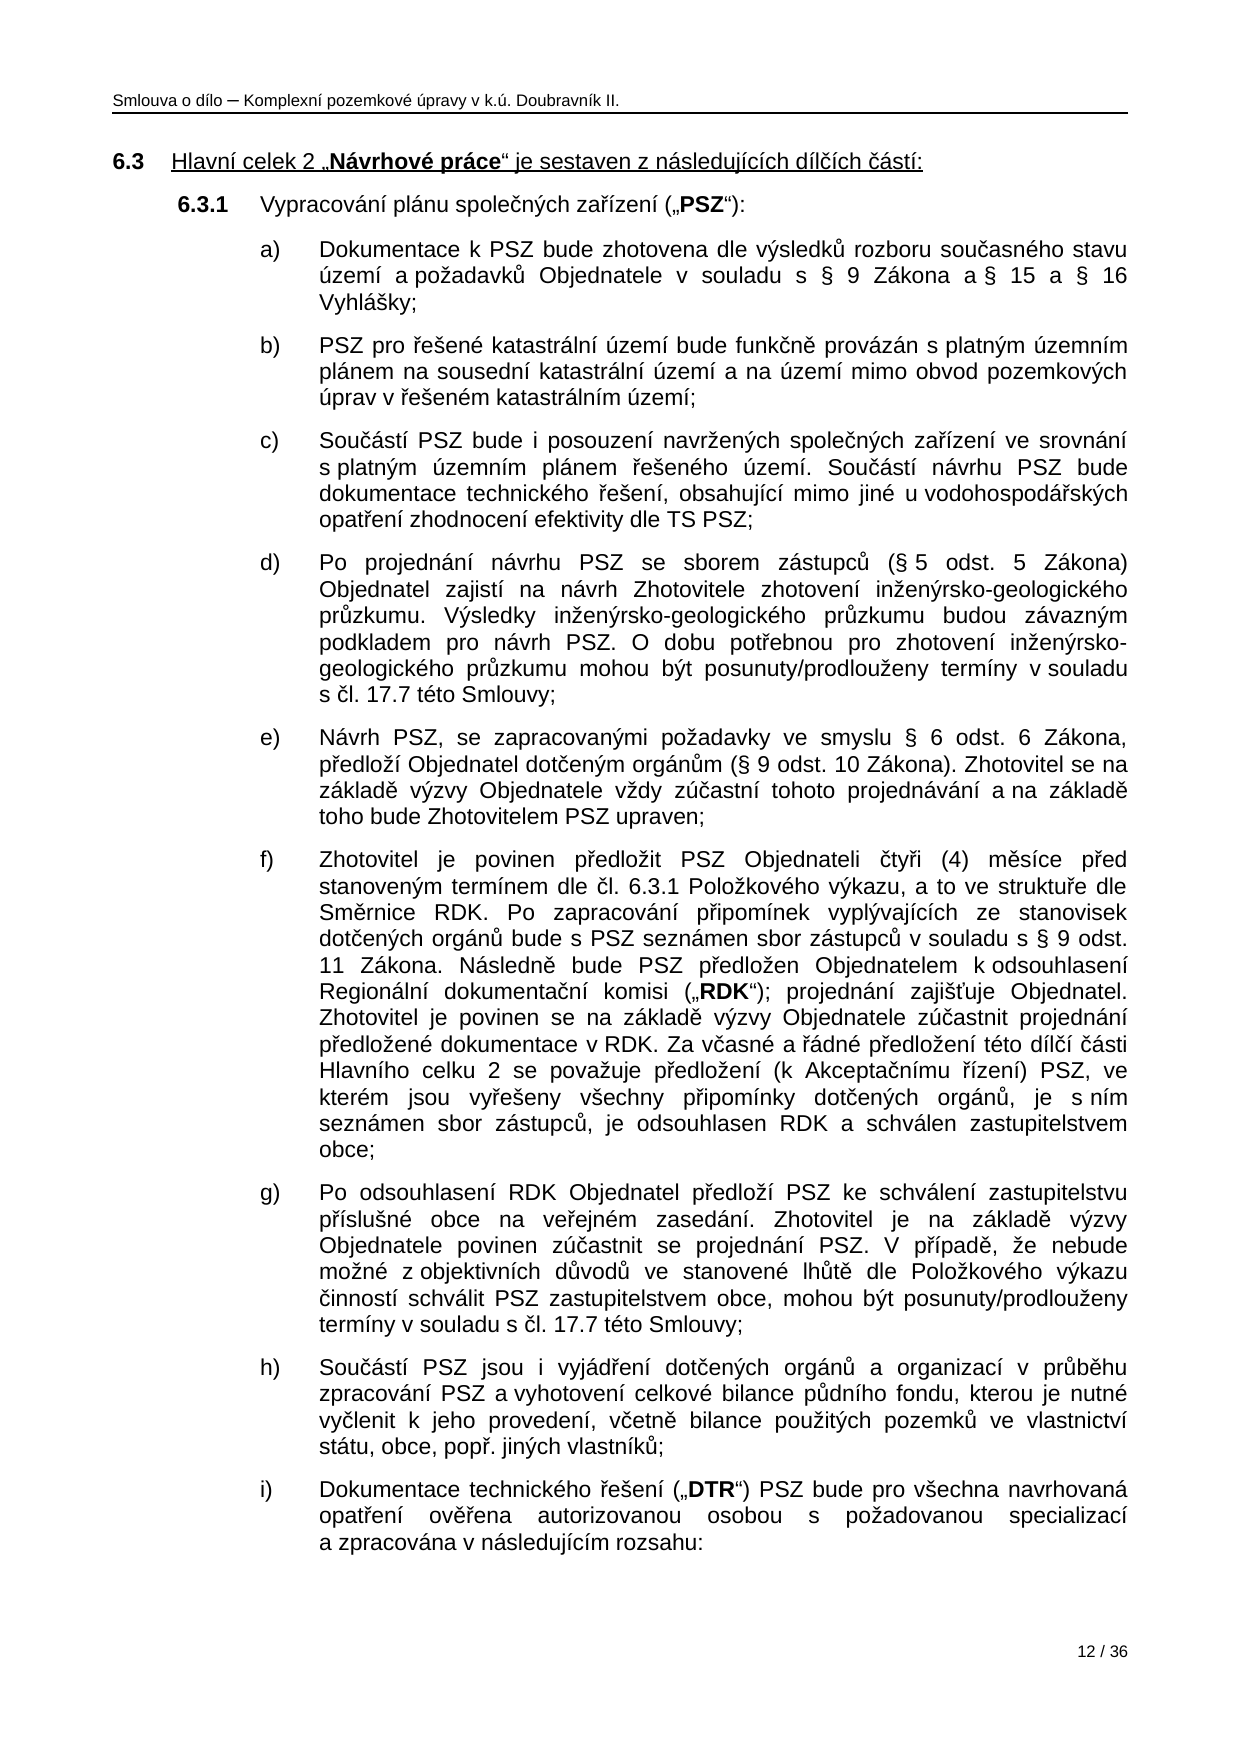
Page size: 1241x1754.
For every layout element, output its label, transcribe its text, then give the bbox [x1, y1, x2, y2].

text Hlavní celek 2 „Návrhové práce“ je sestaven z následujících dílčích částí: [112, 148, 1128, 174]
list Návrh PSZ, se zapracovanými požadavky ve smyslu § 6 odst. 6 Zákona, předloží Objednatel dotčeným orgánům (§ 9 odst. 10 Zákona). Zhotovitel se na základě výzvy Objednatele vždy zúčastní tohoto projednávání a na základě toho bude Zhotovitelem PSZ upraven; [260, 724, 1128, 829]
list PSZ pro řešené katastrální území bude funkčně provázán s platným územním plánem na sousední katastrální území a na území mimo obvod pozemkových úprav v řešeném katastrálním území; [260, 332, 1128, 411]
list Po odsouhlasení RDK Objednatel předloží PSZ ke schválení zastupitelstvu příslušné obce na veřejném zasedání. Zhotovitel je na základě výzvy Objednatele povinen zúčastnit se projednání PSZ. V případě, že nebude možné z objektivních důvodů ve stanovené lhůtě dle Položkového výkazu činností schválit PSZ zastupitelstvem obce, mohou být posunuty/prodlouženy termíny v souladu s čl. 17.7 této Smlouvy; [260, 1179, 1128, 1337]
list Součástí PSZ jsou i vyjádření dotčených orgánů a organizací v průběhu zpracování PSZ a vyhotovení celkové bilance půdního fondu, kterou je nutné vyčlenit k jeho provedení, včetně bilance použitých pozemků ve vlastnictví státu, obce, popř. jiných vlastníků; [260, 1354, 1128, 1459]
list Součástí PSZ bude i posouzení navržených společných zařízení ve srovnání s platným územním plánem řešeného území. Součástí návrhu PSZ bude dokumentace technického řešení, obsahující mimo jiné u vodohospodářských opatření zhodnocení efektivity dle TS PSZ; [260, 427, 1128, 533]
list Dokumentace k PSZ bude zhotovena dle výsledků rozboru současného stavu území a požadavků Objednatele v souladu s § 9 Zákona a § 15 a § 16 Vyhlášky; [260, 236, 1128, 315]
list Zhotovitel je povinen předložit PSZ Objednateli čtyři (4) měsíce před stanoveným termínem dle čl. 6.3.1 Položkového výkazu, a to ve struktuře dle Směrnice RDK. Po zapracování připomínek vyplývajících ze stanovisek dotčených orgánů bude s PSZ seznámen sbor zástupců v souladu s § 9 odst. 11 Zákona. Následně bude PSZ předložen Objednatelem k odsouhlasení Regionální dokumentační komisi („RDK“); projednání zajišťuje Objednatel. Zhotovitel je povinen se na základě výzvy Objednatele zúčastnit projednání předložené dokumentace v RDK. Za včasné a řádné předložení této dílčí části Hlavního celku 2 se považuje předložení (k Akceptačnímu řízení) PSZ, ve kterém jsou vyřešeny všechny připomínky dotčených orgánů, je s ním seznámen sbor zástupců, je odsouhlasen RDK a schválen zastupitelstvem obce; [260, 846, 1128, 1162]
list Dokumentace technického řešení („DTR“) PSZ bude pro všechna navrhovaná opatření ověřena autorizovanou osobou s požadovanou specializací a zpracována v následujícím rozsahu: [260, 1476, 1128, 1555]
list Po projednání návrhu PSZ se sborem zástupců (§ 5 odst. 5 Zákona) Objednatel zajistí na návrh Zhotovitele zhotovení inženýrsko-geologického průzkumu. Výsledky inženýrsko-geologického průzkumu budou závazným podkladem pro návrh PSZ. O dobu potřebnou pro zhotovení inženýrsko-geologického průzkumu mohou být posunuty/prodlouženy termíny v souladu s čl. 17.7 této Smlouvy; [260, 549, 1128, 707]
text Vypracování plánu společných zařízení („PSZ“): [177, 191, 1128, 217]
